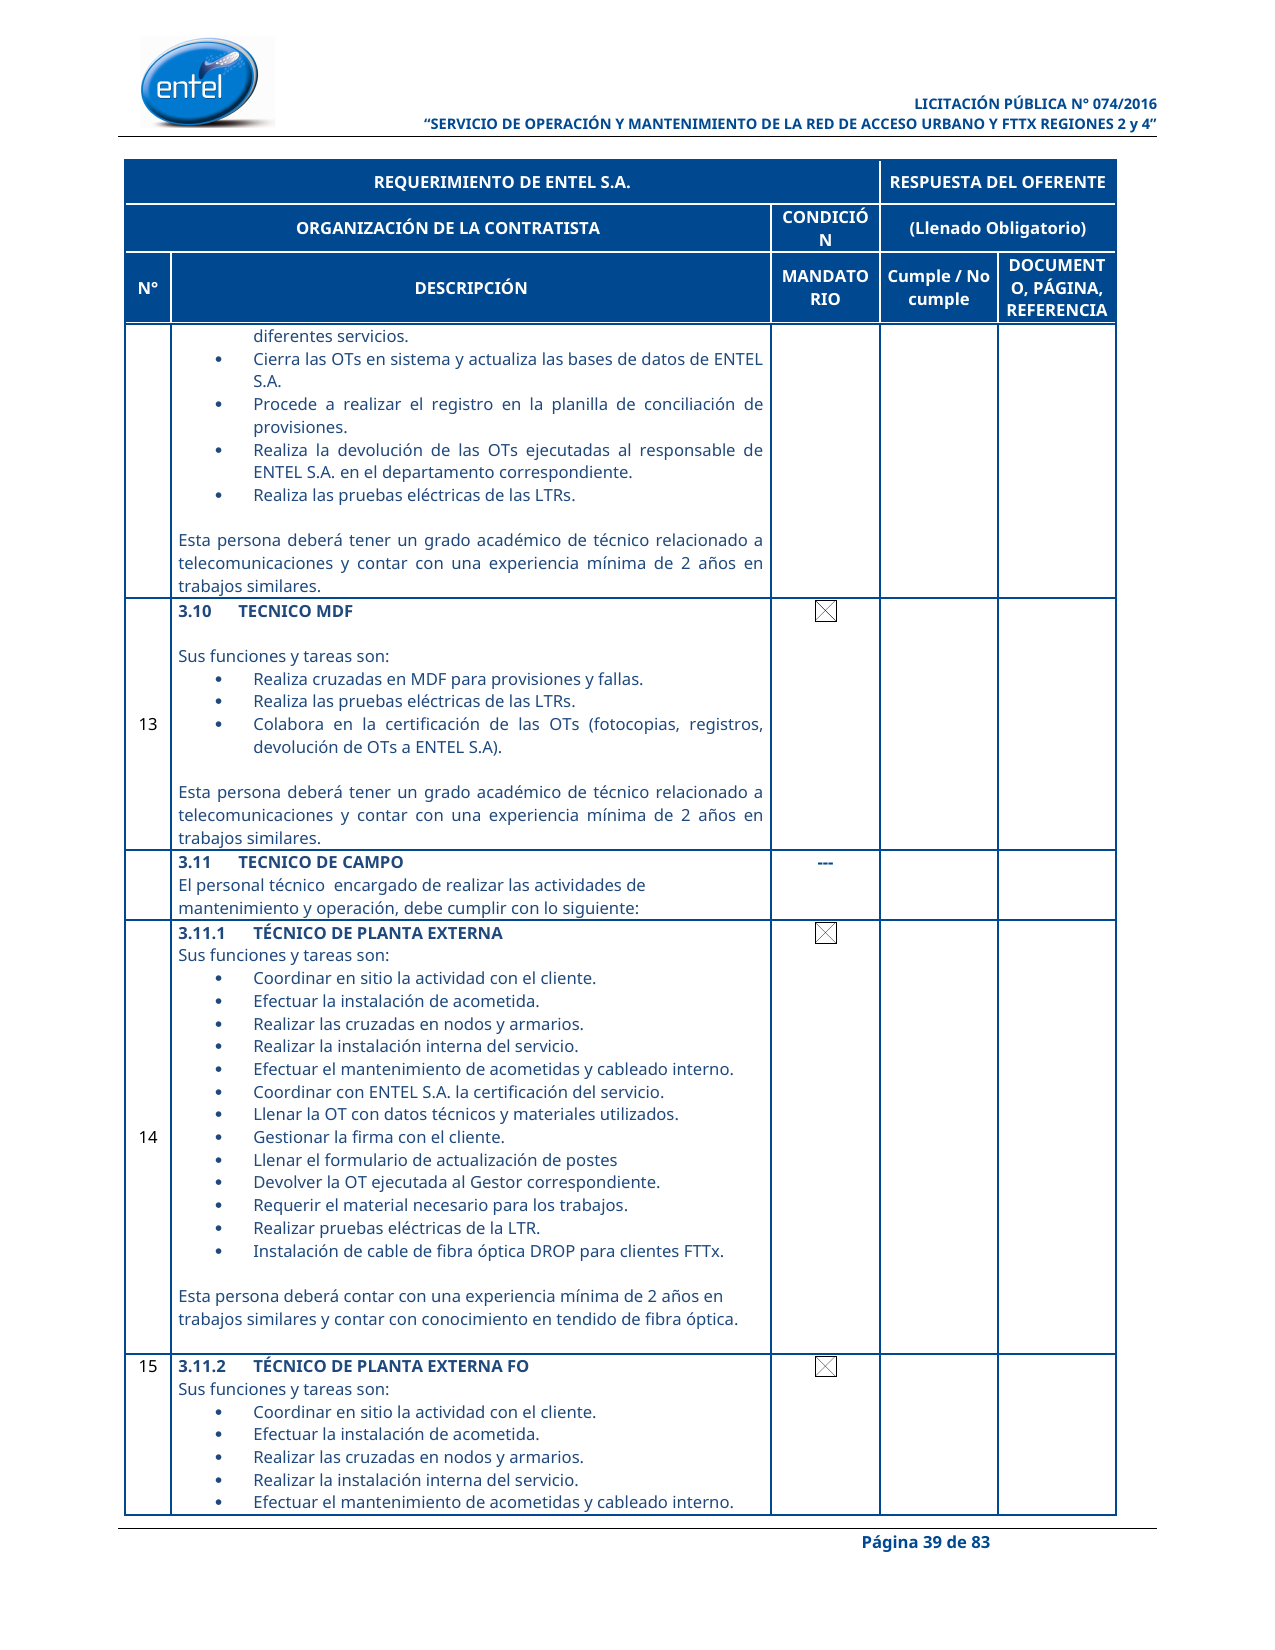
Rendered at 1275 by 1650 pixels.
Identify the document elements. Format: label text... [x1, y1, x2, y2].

table_cell [881, 599, 997, 849]
table_cell [772, 599, 879, 849]
table_cell [772, 921, 879, 1353]
table_cell [999, 921, 1115, 1353]
table_cell 14 [126, 921, 170, 1353]
table_cell 15 [126, 1355, 170, 1514]
table_cell [772, 325, 879, 597]
table_cell TECNICO DE CAMPO El personal técnico encargado de realizar las actividades de mantenimiento y operación, debe cumplir con lo siguiente: [172, 851, 770, 919]
table_cell CONDICIÓN [772, 205, 879, 251]
table_cell MANDATORIO [772, 253, 879, 322]
table_cell [999, 851, 1115, 919]
table_cell [999, 325, 1115, 597]
table_cell 13 [126, 599, 170, 849]
table_cell [999, 1355, 1115, 1514]
table_cell [881, 1355, 997, 1514]
table_cell TECNICO MDF Sus funciones y tareas son: Realiza cruzadas en MDF para provisiones y fallas. Realiza las pruebas eléctricas de las LTRs. Colabora en la certificación de las OTs (fotocopias, registros, devolución de OTs a ENTEL S.A). Esta persona deberá tener un grado académico de técnico relacionado a telecomunicaciones y contar con una experiencia mínima de 2 años en trabajos similares. [172, 599, 770, 849]
table_header RESPUESTA DEL OFERENTE [881, 161, 1115, 203]
table_cell Cumple / No cumple [881, 253, 997, 322]
table_header REQUERIMIENTO DE ENTEL S.A. [126, 161, 879, 203]
table_cell [881, 325, 997, 597]
table_cell (Llenado Obligatorio) [881, 205, 1115, 251]
table_cell ORGANIZACIÓN DE LA CONTRATISTA [126, 205, 770, 251]
table_cell N° [126, 253, 170, 322]
table_cell [126, 851, 170, 919]
table_cell [881, 921, 997, 1353]
table_cell 12 [126, 325, 170, 597]
table_cell [772, 1355, 879, 1514]
table_cell TÉCNICO DE PLANTA EXTERNA Sus funciones y tareas son: Coordinar en sitio la actividad con el cliente. Efectuar la instalación de acometida. Realizar las cruzadas en nodos y armarios. Realizar la instalación interna del servicio. Efectuar el mantenimiento de acometidas y cableado interno. Coordinar con ENTEL S.A. la certificación del servicio. Llenar la OT con datos técnicos y materiales utilizados. Gestionar la firma con el cliente. Llenar el formulario de actualización de postes Devolver la OT ejecutada al Gestor correspondiente. Requerir el material necesario para los trabajos. Realizar pruebas eléctricas de la LTR. Instalación de cable de fibra óptica DROP para clientes FTTx. Esta persona deberá contar con una experiencia mínima de 2 años en trabajos similares y contar con conocimiento en tendido de fibra óptica. [172, 921, 770, 1353]
table_cell [881, 851, 997, 919]
table_cell [999, 599, 1115, 849]
table_cell --- [772, 851, 879, 919]
picture [140, 36, 276, 128]
table_cell DESCRIPCIÓN [172, 253, 770, 322]
table_cell DOCUMENTO, PÁGINA, REFERENCIA [999, 253, 1115, 322]
